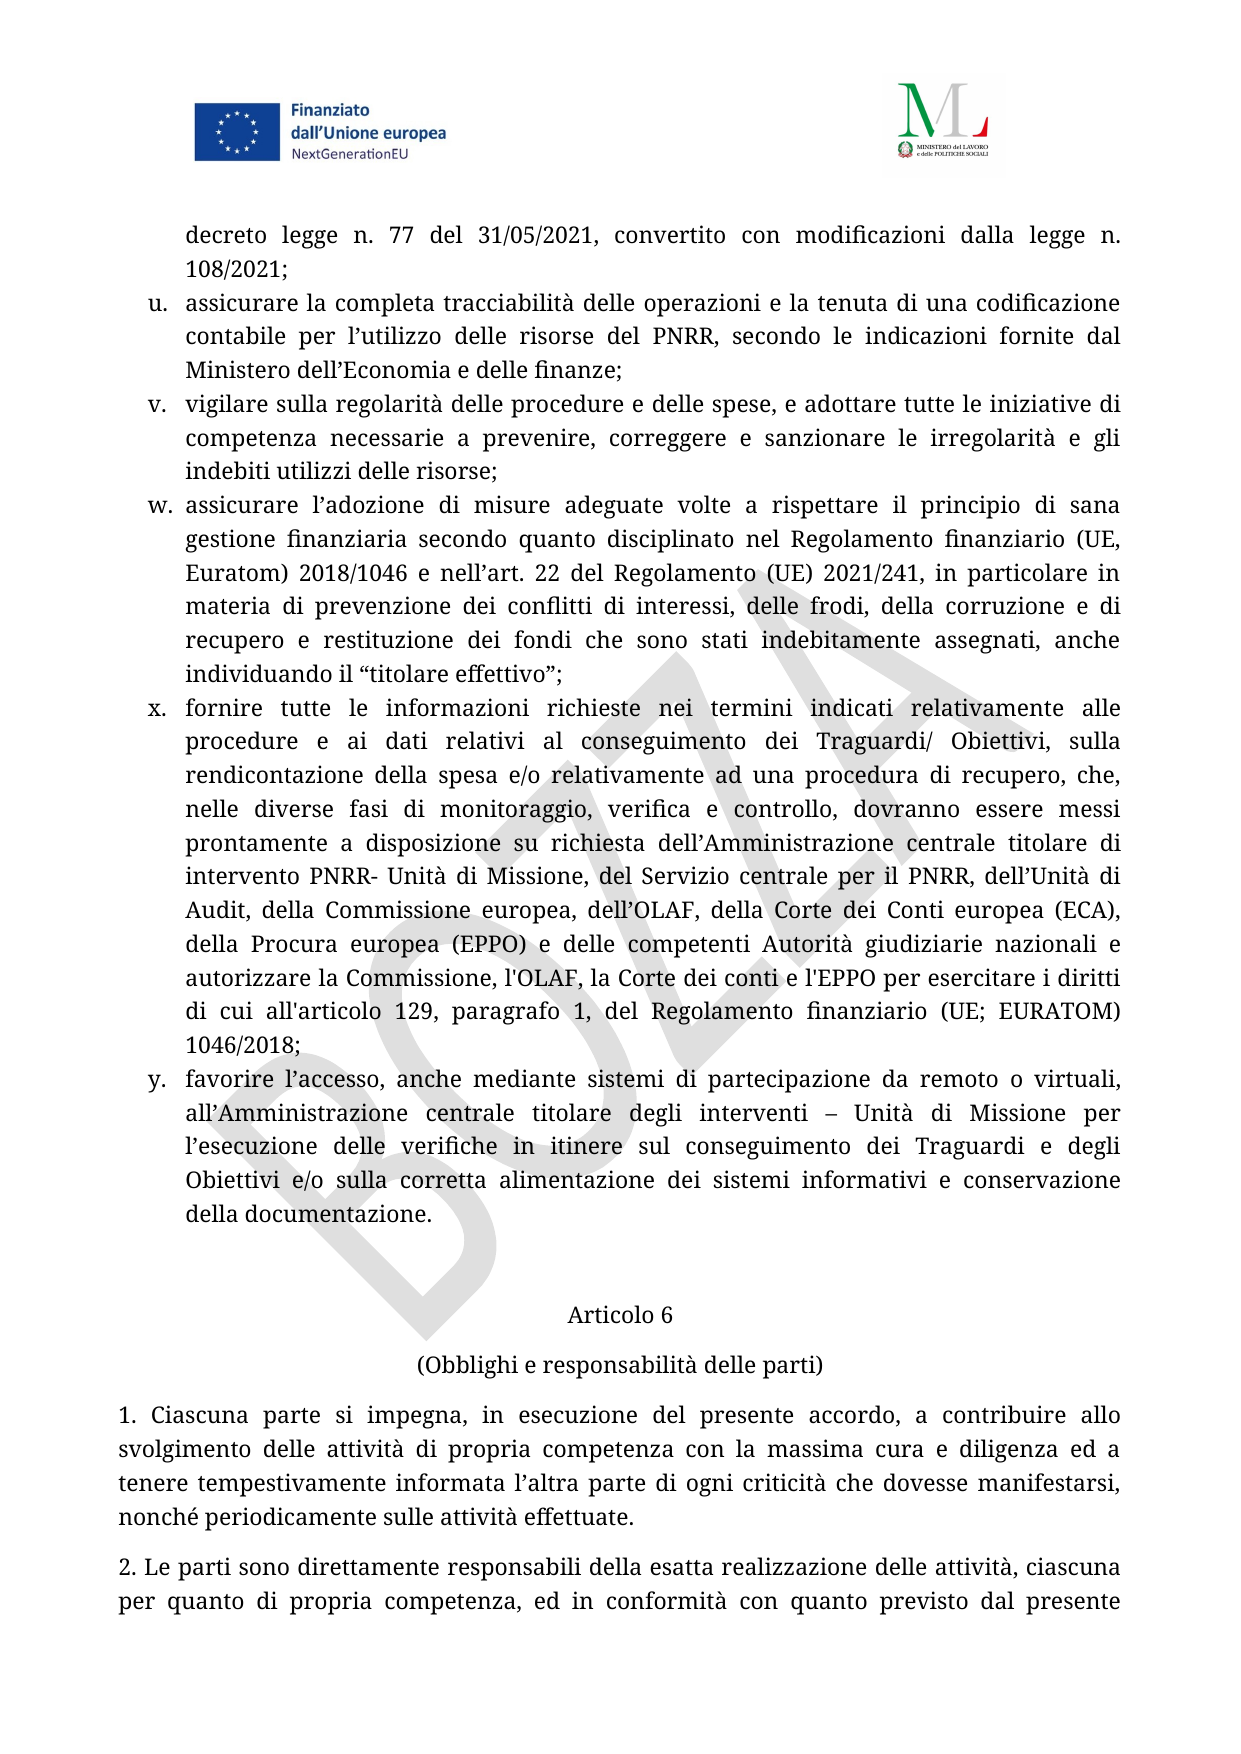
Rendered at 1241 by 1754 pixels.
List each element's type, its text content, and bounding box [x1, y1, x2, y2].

list assicurare la completa tracciabilità delle operazioni e la tenuta di una codificazione contabile per l’utilizzo delle risorse del PNRR, secondo le indicazioni fornite dal Ministero dell’Economia e delle finanze; [148, 286, 1122, 385]
text (Obblighi e responsabilità delle parti) [118, 1349, 1122, 1380]
picture [881, 73, 1007, 178]
list vigilare sulla regolarità delle procedure e delle spese, e adottare tutte le iniziative di competenza necessarie a prevenire, correggere e sanzionare le irregolarità e gli indebiti utilizzi delle risorse; [148, 388, 1122, 486]
text 1. Ciascuna parte si impegna, in esecuzione del presente accordo, a contribuire allo svolgimento delle attività di propria competenza con la massima cura e diligenza ed a tenere tempestivamente informata l’altra parte di ogni criticità che dovesse manifestarsi, nonché periodicamente sulle attività effettuate. [118, 1399, 1122, 1532]
list fornire tutte le informazioni richieste nei termini indicati relativamente alle procedure e ai dati relativi al conseguimento dei Traguardi/ Obiettivi, sulla rendicontazione della spesa e/o relativamente ad una procedura di recupero, che, nelle diverse fasi di monitoraggio, verifica e controllo, dovranno essere messi prontamente a disposizione su richiesta dell’Amministrazione centrale titolare di intervento PNRR- Unità di Missione, del Servizio centrale per il PNRR, dell’Unità di Audit, della Commissione europea, dell’OLAF, della Corte dei Conti europea (ECA), della Procura europea (EPPO) e delle competenti Autorità giudiziarie nazionali e autorizzare la Commissione, l'OLAF, la Corte dei conti e l'EPPO per esercitare i diritti di cui all'articolo 129, paragrafo 1, del Regolamento finanziario (UE; EURATOM) 1046/2018; [148, 691, 1122, 1060]
list assicurare l’adozione di misure adeguate volte a rispettare il principio di sana gestione finanziaria secondo quanto disciplinato nel Regolamento finanziario (UE, Euratom) 2018/1046 e nell’art. 22 del Regolamento (UE) 2021/241, in particolare in materia di prevenzione dei conflitti di interessi, delle frodi, della corruzione e di recupero e restituzione dei fondi che sono stati indebitamente assegnati, anche individuando il “titolare effettivo”; [148, 489, 1122, 689]
text Articolo 6 [118, 1298, 1122, 1330]
picture [193, 97, 453, 163]
list favorire l’accesso, anche mediante sistemi di partecipazione da remoto o virtuali, all’Amministrazione centrale titolare degli interventi – Unità di Missione per l’esecuzione delle verifiche in itinere sul conseguimento dei Traguardi e degli Obiettivi e/o sulla corretta alimentazione dei sistemi informativi e conservazione della documentazione. [148, 1063, 1122, 1229]
